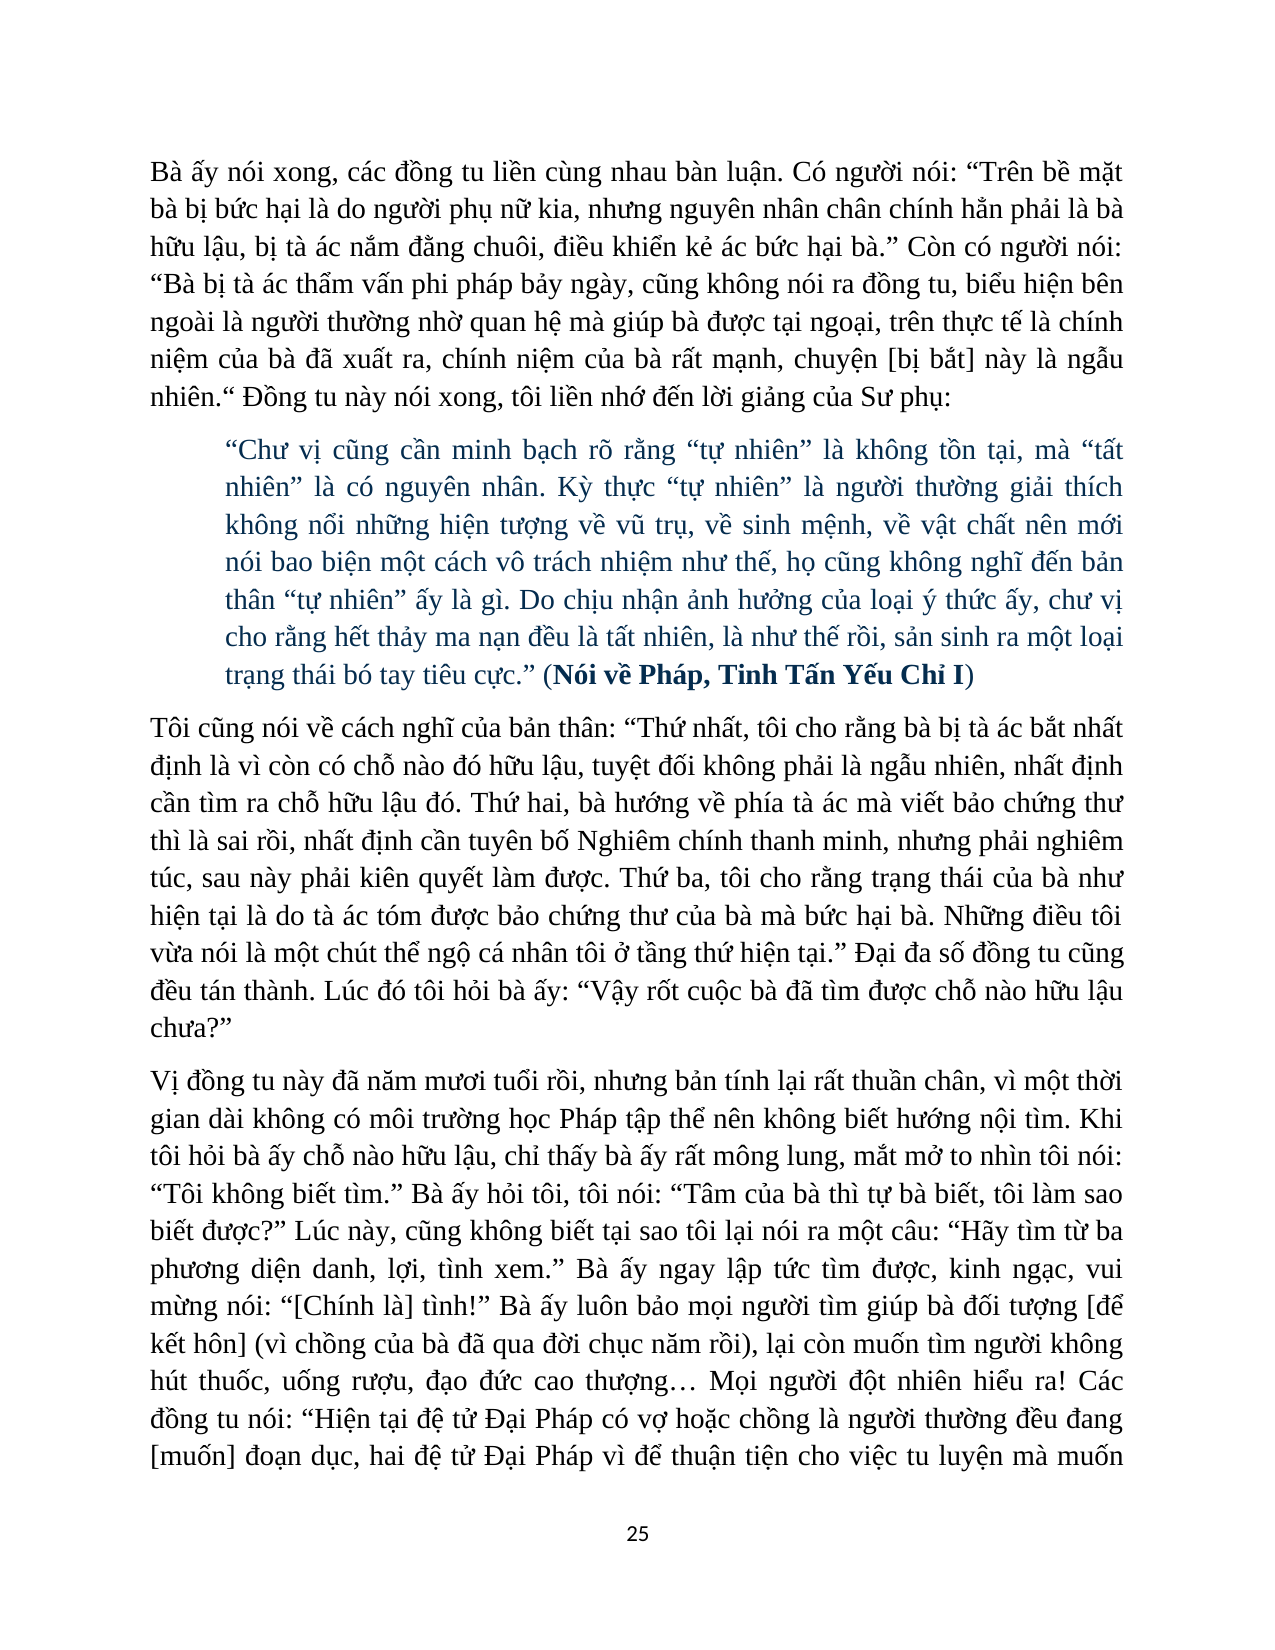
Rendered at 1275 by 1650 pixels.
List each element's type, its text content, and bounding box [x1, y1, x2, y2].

text Bà ấy nói xong, các đồng tu liền cùng nhau bàn luận. Có người nói: “Trên bề mặt bà bị bức hại là do người phụ nữ kia, nhưng nguyên nhân chân chính hẳn phải là bà hữu lậu, bị tà ác nắm đằng chuôi, điều khiển kẻ ác bức hại bà.” Còn có người nói: “Bà bị tà ác thẩm vấn phi pháp bảy ngày, cũng không nói ra đồng tu, biểu hiện bên ngoài là người thường nhờ quan hệ mà giúp bà được tại ngoại, trên thực tế là chính niệm của bà đã xuất ra, chính niệm của bà rất mạnh, chuyện [bị bắt] này là ngẫu nhiên.“ Đồng tu này nói xong, tôi liền nhớ đến lời giảng của Sư phụ: [150, 150, 1125, 412]
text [150, 1059, 1125, 1472]
text “Chư vị cũng cần minh bạch rõ rằng “tự nhiên” là không tồn tại, mà “tất nhiên” là có nguyên nhân. Kỳ thực “tự nhiên” là người thường giải thích không nổi những hiện tượng về vũ trụ, về sinh mệnh, về vật chất nên mới nói bao biện một cách vô trách nhiệm như thế, họ cũng không nghĩ đến bản thân “tự nhiên” ấy là gì. Do chịu nhận ảnh hưởng của loại ý thức ấy, chư vị cho rằng hết thảy ma nạn đều là tất nhiên, là như thế rồi, sản sinh ra một loại trạng thái bó tay tiêu cực.” (Nói về Pháp, Tinh Tấn Yếu Chỉ I) [225, 428, 1125, 691]
text Tôi cũng nói về cách nghĩ của bản thân: “Thứ nhất, tôi cho rằng bà bị tà ác bắt nhất định là vì còn có chỗ nào đó hữu lậu, tuyệt đối không phải là ngẫu nhiên, nhất định cần tìm ra chỗ hữu lậu đó. Thứ hai, bà hướng về phía tà ác mà viết bảo chứng thư thì là sai rồi, nhất định cần tuyên bố Nghiêm chính thanh minh, nhưng phải nghiêm túc, sau này phải kiên quyết làm được. Thứ ba, tôi cho rằng trạng thái của bà như hiện tại là do tà ác tóm được bảo chứng thư của bà mà bức hại bà. Những điều tôi vừa nói là một chút thể ngộ cá nhân tôi ở tầng thứ hiện tại.” Đại đa số đồng tu cũng đều tán thành. Lúc đó tôi hỏi bà ấy: “Vậy rốt cuộc bà đã tìm được chỗ nào hữu lậu chưa?” [150, 706, 1125, 1044]
